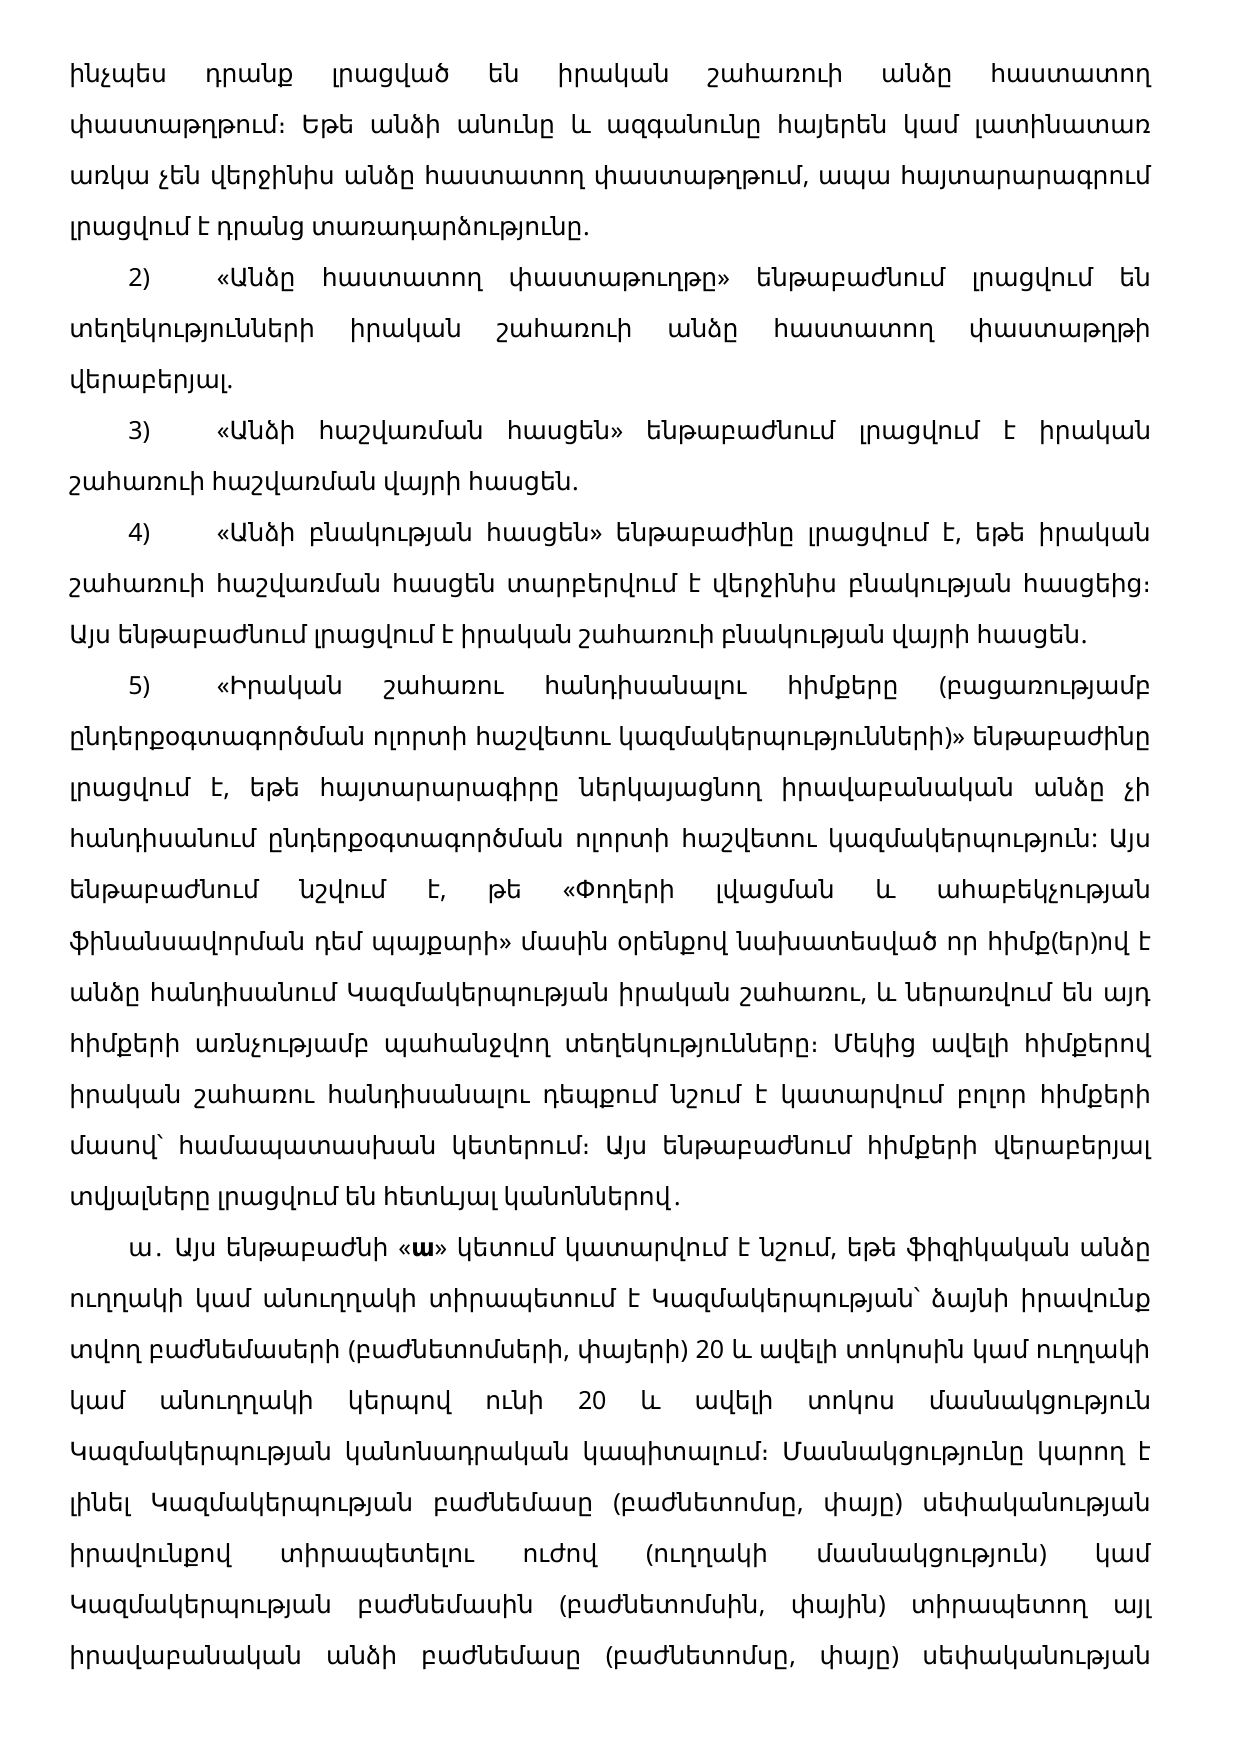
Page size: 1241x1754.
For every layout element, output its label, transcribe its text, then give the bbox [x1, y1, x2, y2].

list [69, 56, 1152, 243]
list «Իրական շահառու հանդիսանալու հիմքերը (բացառությամբ ընդերքօգտագործման ոլորտի հաշվետու կազմակերպությունների)» ենթաբաժինը լրացվում է, եթե հայտարարագիրը ներկայացնող իրավաբանական անձը չի հանդիսանում ընդերքօգտագործման ոլորտի հաշվետու կազմակերպություն: Այս ենթաբաժնում նշվում է, թե «Փողերի լվացման և ահաբեկչության ֆինանսավորման դեմ պայքարի» մասին օրենքով նախատեսված որ հիմք(եր)ով է անձը հանդիսանում Կազմակերպության իրական շահառու, և ներառվում են այդ հիմքերի առնչությամբ պահանջվող տեղեկությունները։ Մեկից ավելի հիմքերով իրական շահառու հանդիսանալու դեպքում նշում է կատարվում բոլոր հիմքերի մասով՝ համապատասխան կետերում։ Այս ենթաբաժնում հիմքերի վերաբերյալ տվյալները լրացվում են հետևյալ կանոններով․ [69, 668, 1152, 1212]
list «Անձը հաստատող փաստաթուղթը» ենթաբաժնում լրացվում են տեղեկությունների իրական շահառուի անձը հաստատող փաստաթղթի վերաբերյալ. [69, 260, 1152, 396]
list «Անձի հաշվառման հասցեն» ենթաբաժնում լրացվում է իրական շահառուի հաշվառման վայրի հասցեն. [69, 413, 1152, 498]
list «Անձի բնակության հասցեն» ենթաբաժինը լրացվում է, եթե իրական շահառուի հաշվառման հասցեն տարբերվում է վերջինիս բնակության հասցեից։ Այս ենթաբաժնում լրացվում է իրական շահառուի բնակության վայրի հասցեն. [69, 515, 1152, 651]
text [69, 1229, 1152, 1672]
